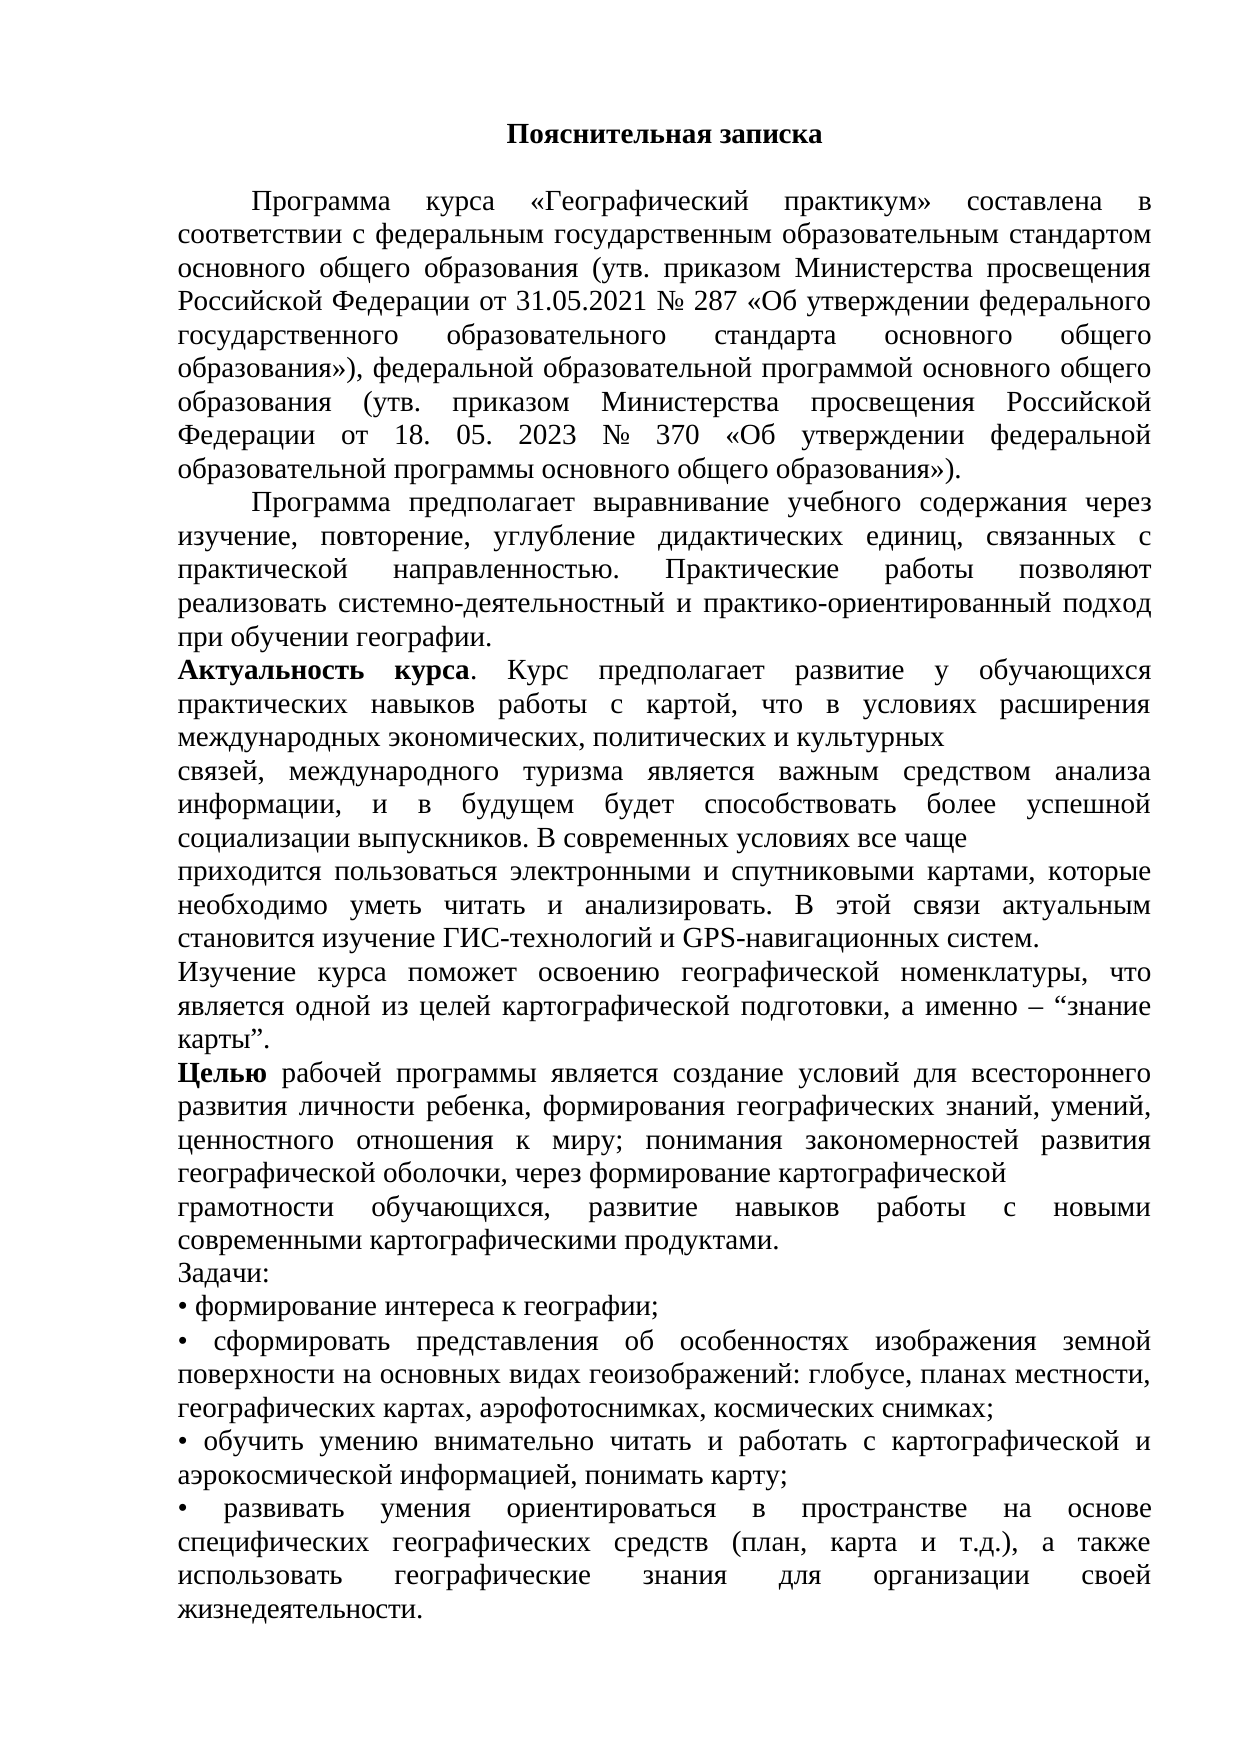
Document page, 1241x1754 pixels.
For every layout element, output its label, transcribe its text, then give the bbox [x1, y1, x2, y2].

text связей, международного туризма является важным средством анализа информации, и в будущем будет способствовать более успешной социализации выпускников. В современных условиях все чаще [177, 753, 1152, 853]
list формирование интереса к географии; [177, 1289, 1181, 1323]
list сформировать представления об особенностях изображения земной поверхности на основных видах геоизображений: глобусе, планах местности, географических картах, аэрофотоснимках, космических снимках; [177, 1323, 1152, 1423]
text Изучение курса поможет освоению географической номенклатуры, что является одной из целей картографической подготовки, а именно – “знание карты”. [177, 954, 1152, 1055]
text грамотности обучающихся, развитие навыков работы с новыми современными картографическими продуктами. [177, 1189, 1152, 1256]
text Актуальность курса. Курс предполагает развитие у обучающихся практических навыков работы с картой, что в условиях расширения международных экономических, политических и культурных [177, 652, 1152, 753]
text Задачи: [177, 1256, 1181, 1289]
list развивать умения ориентироваться в пространстве на основе специфических географических средств (план, карта и т.д.), а также использовать географические знания для организации своей жизнедеятельности. [177, 1490, 1152, 1624]
list обучить умению внимательно читать и работать с картографической и аэрокосмической информацией, понимать карту; [177, 1423, 1152, 1490]
text Пояснительная записка [195, 116, 1134, 149]
text Программа предполагает выравнивание учебного содержания через изучение, повторение, углубление дидактических единиц, связанных с практической направленностью. Практические работы позволяют реализовать системно-деятельностный и практико-ориентированный подход при обучении географии. [177, 484, 1152, 652]
text приходится пользоваться электронными и спутниковыми картами, которые необходимо уметь читать и анализировать. В этой связи актуальным становится изучение ГИС-технологий и GPS-навигационных систем. [177, 853, 1152, 954]
text Программа курса «Географический практикум» составлена в соответствии с федеральным государственным образовательным стандартом основного общего образования (утв. приказом Министерства просвещения Российской Федерации от 31.05.2021 № 287 «Об утверждении федерального государственного образовательного стандарта основного общего образования»), федеральной образовательной программой основного общего образования (утв. приказом Министерства просвещения Российской Федерации от 18. 05. 2023 № 370 «Об утверждении федеральной образовательной программы основного общего образования»). [177, 183, 1152, 484]
text Целью рабочей программы является создание условий для всестороннего развития личности ребенка, формирования географических знаний, умений, ценностного отношения к миру; понимания закономерностей развития географической оболочки, через формирование картографической [177, 1055, 1152, 1189]
